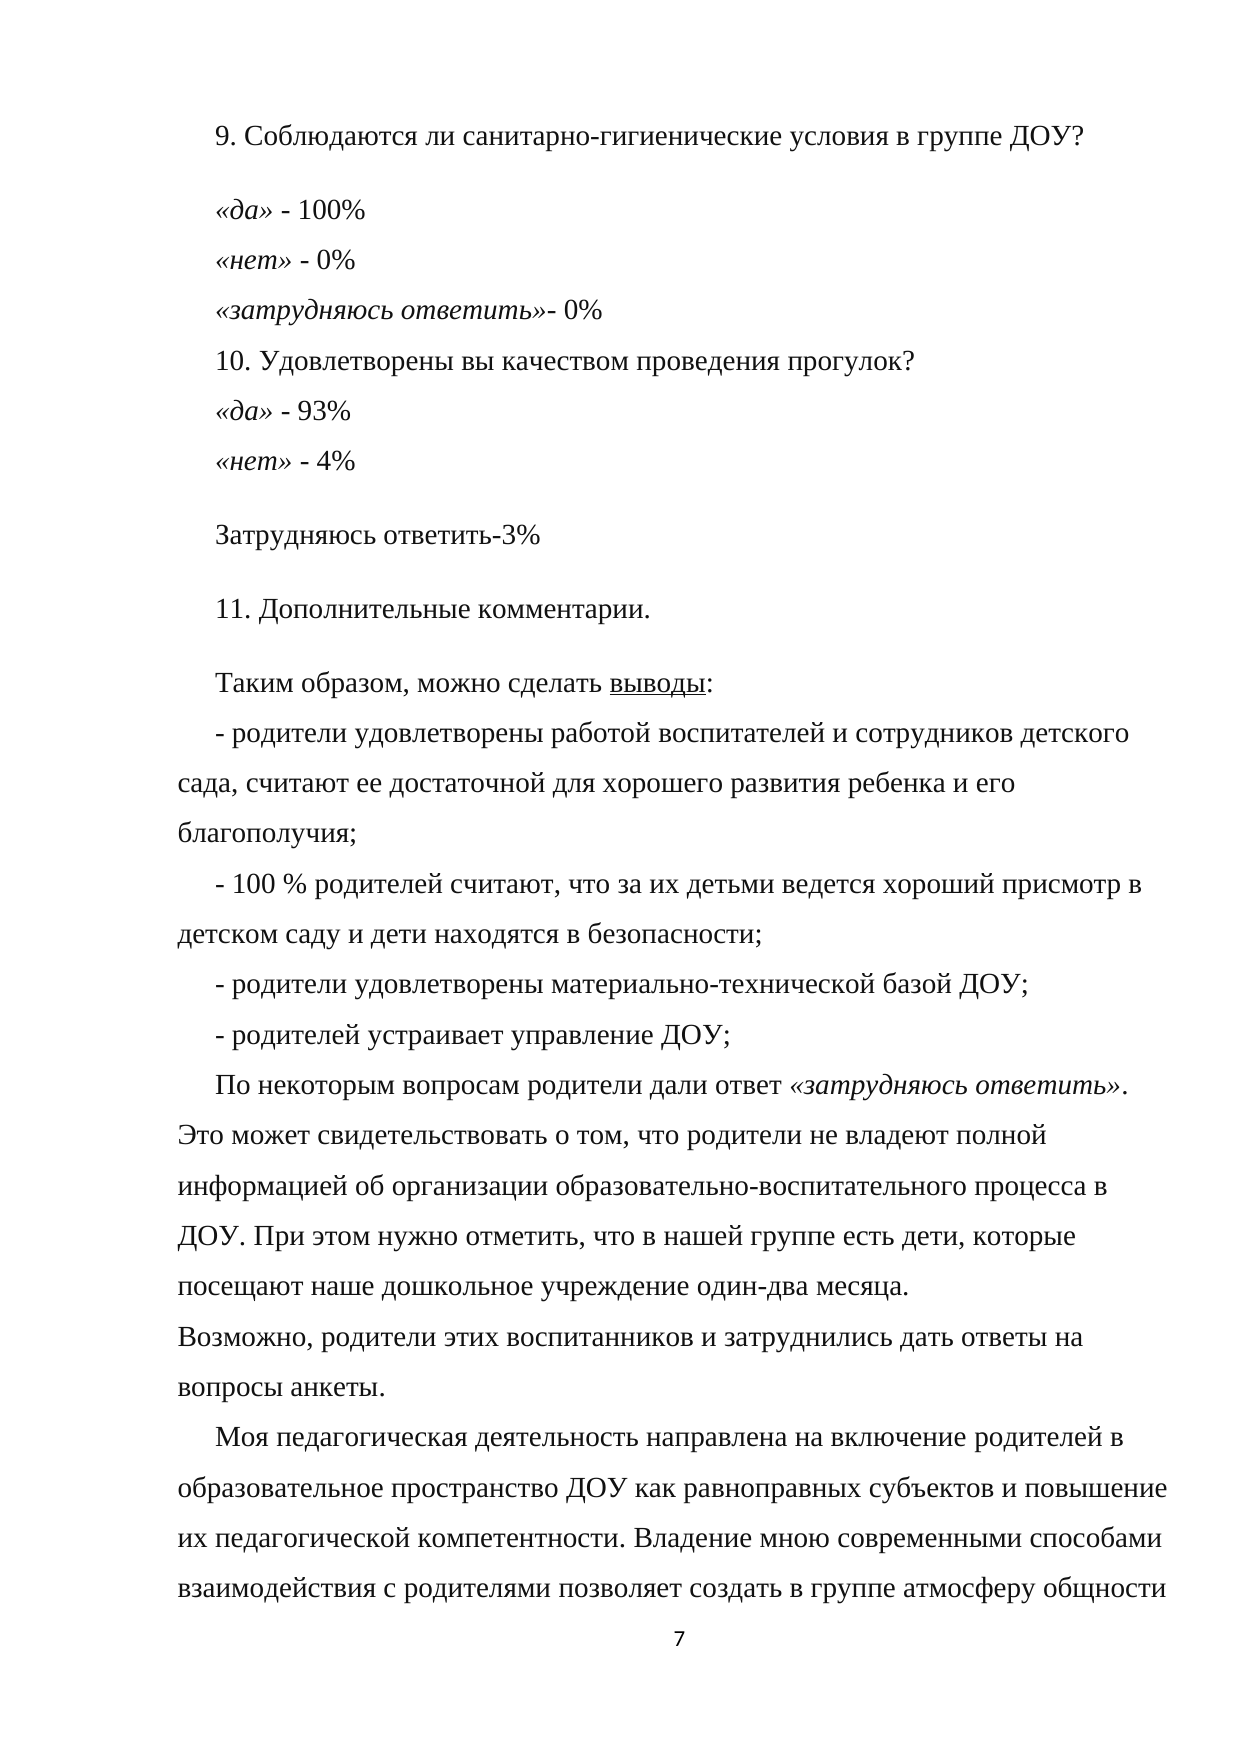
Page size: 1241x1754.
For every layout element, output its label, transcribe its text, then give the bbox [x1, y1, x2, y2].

text «нет» - 4% [177, 443, 1181, 477]
text - родители удовлетворены материально-технической базой ДОУ; [177, 967, 1181, 1000]
text 11. Дополнительные комментарии. [177, 591, 1181, 624]
text - родители удовлетворены работой воспитателей и сотрудников детского сада, считают ее достаточной для хорошего развития ребенка и его благополучия; [177, 715, 1181, 849]
text Таким образом, можно сделать выводы: [177, 665, 1181, 698]
text - 100 % родителей считают, что за их детьми ведется хороший присмотр в детском саду и дети находятся в безопасности; [177, 866, 1181, 950]
text Затрудняюсь ответить-3% [177, 517, 1181, 551]
text 10. Удовлетворены вы качеством проведения прогулок? [177, 343, 1181, 376]
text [177, 1419, 1181, 1604]
text По некоторым вопросам родители дали ответ «затрудняюсь ответить». Это может свидетельствовать о том, что родители не владеют полной информацией об организации образовательно-воспитательного процесса в ДОУ. При этом нужно отметить, что в нашей группе есть дети, которые посещают наше дошкольное учреждение один-два месяца. Возможно, родители этих воспитанников и затруднились дать ответы на вопросы анкеты. [177, 1067, 1181, 1403]
text «да» - 100% [177, 192, 1181, 225]
text «затрудняюсь ответить»- 0% [177, 292, 1181, 326]
text «нет» - 0% [177, 242, 1181, 276]
text «да» - 93% [177, 393, 1181, 427]
text 9. Соблюдаются ли санитарно-гигиенические условия в группе ДОУ? [177, 118, 1181, 152]
text - родителей устраивает управление ДОУ; [177, 1017, 1181, 1050]
